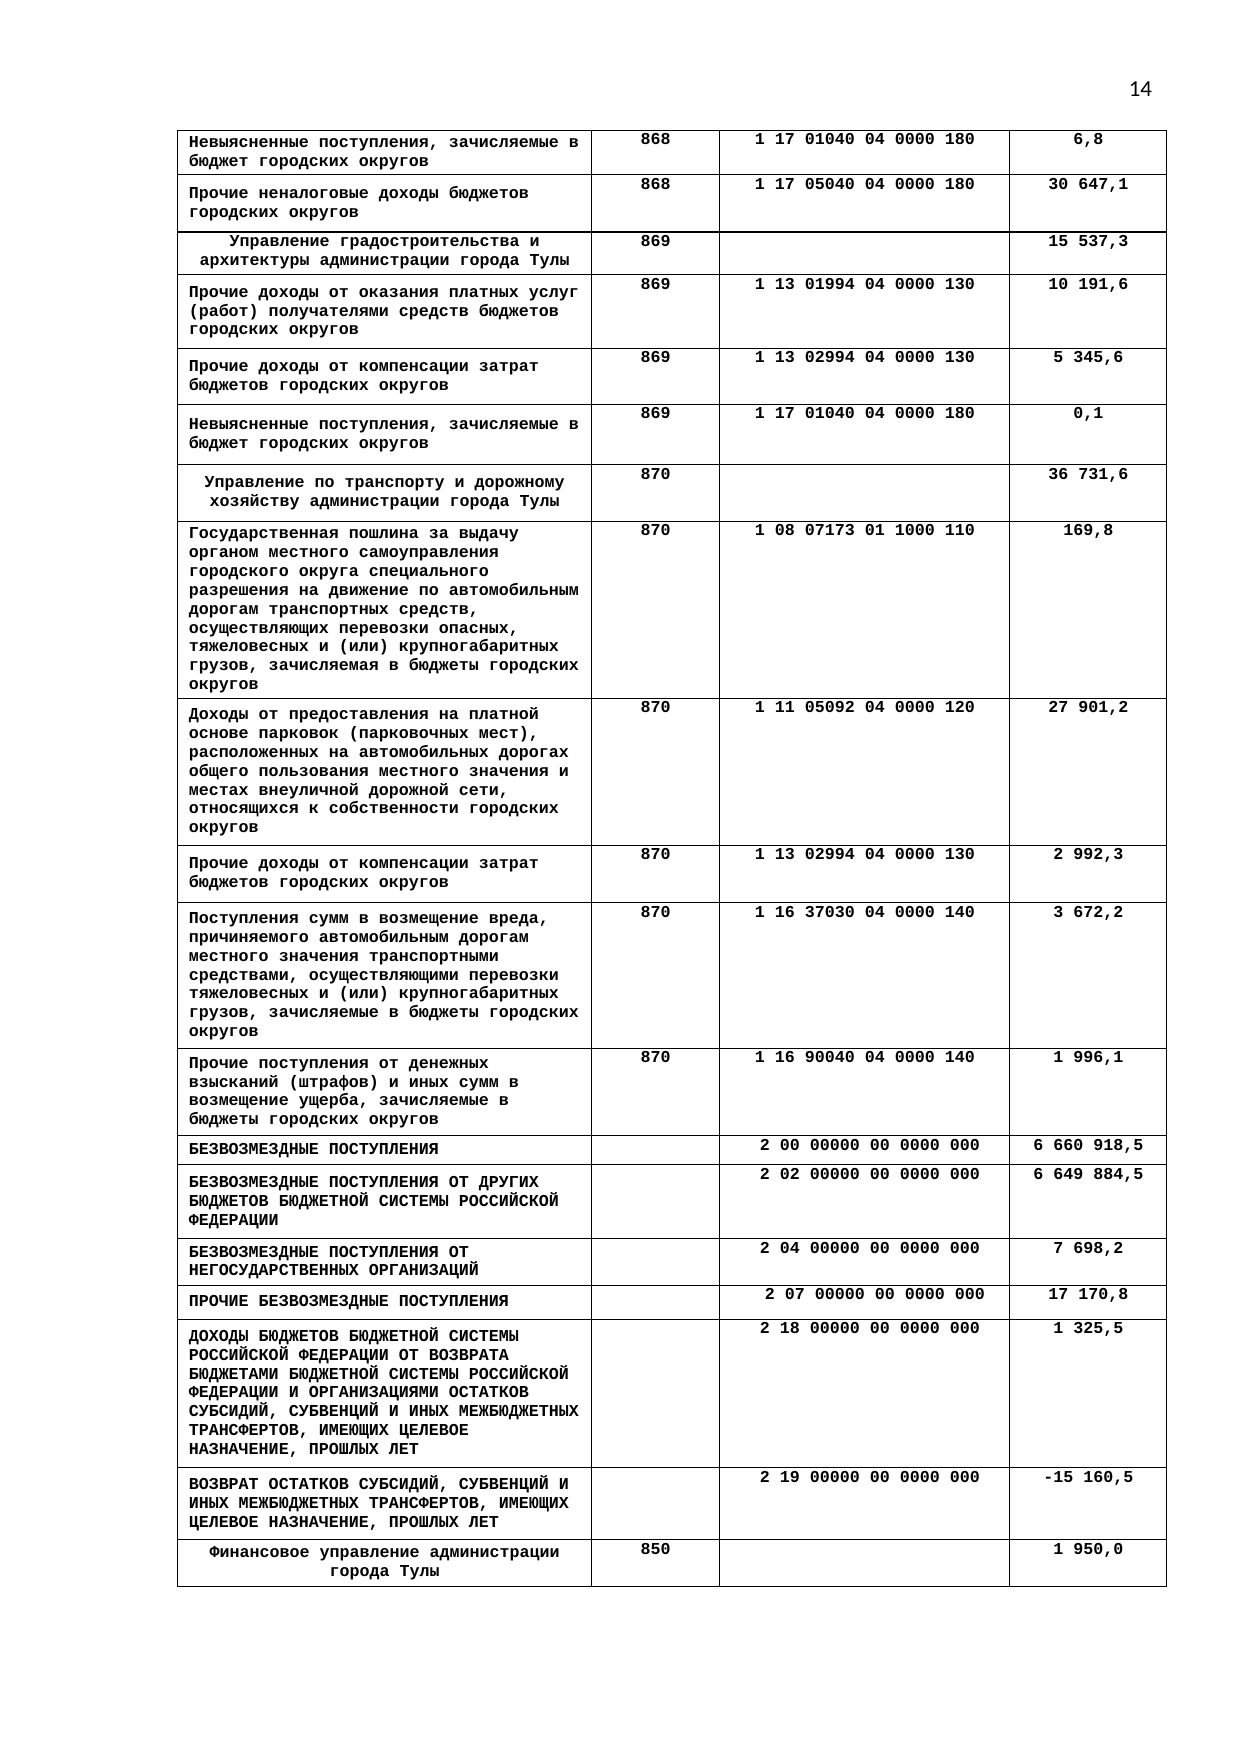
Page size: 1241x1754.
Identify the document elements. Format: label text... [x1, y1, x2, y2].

table_cell Прочие неналоговые доходы бюджетов городских округов [178, 175, 591, 231]
table_cell 870 [592, 846, 719, 902]
table_cell -15 160,5 [1010, 1468, 1166, 1539]
table_cell Прочие доходы от компенсации затрат бюджетов городских округов [178, 846, 591, 902]
table_cell 6 649 884,5 [1010, 1165, 1166, 1238]
table_cell 2 04 00000 00 0000 000 [720, 1239, 1009, 1285]
table_cell 2 992,3 [1010, 846, 1166, 902]
table_cell 869 [592, 405, 719, 464]
table_cell [592, 1286, 719, 1319]
table_cell БЕЗВОЗМЕЗДНЫЕ ПОСТУПЛЕНИЯ [178, 1136, 591, 1164]
table_cell [592, 1165, 719, 1238]
table_cell 169,8 [1010, 522, 1166, 698]
table_cell Доходы от предоставления на платной основе парковок (парковочных мест), расположенных на автомобильных дорогах общего пользования местного значения и местах внеуличной дорожной сети, относящихся к собственности городских округов [178, 699, 591, 845]
table_cell [720, 465, 1009, 521]
table_cell 2 02 00000 00 0000 000 [720, 1165, 1009, 1238]
table_cell 2 18 00000 00 0000 000 [720, 1320, 1009, 1467]
table_cell 1 13 01994 04 0000 130 [720, 275, 1009, 348]
table_cell 2 00 00000 00 0000 000 [720, 1136, 1009, 1164]
table_cell 870 [592, 903, 719, 1048]
table_cell 7 698,2 [1010, 1239, 1166, 1285]
table_cell Управление градостроительства и архитектуры администрации города Тулы [178, 233, 591, 274]
table_cell 2 07 00000 00 0000 000 [720, 1286, 1009, 1319]
table_cell 1 16 37030 04 0000 140 [720, 903, 1009, 1048]
table_cell 10 191,6 [1010, 275, 1166, 348]
table_cell 1 325,5 [1010, 1320, 1166, 1467]
table_cell 870 [592, 465, 719, 521]
table_cell 870 [592, 522, 719, 698]
table_cell 6,8 [1010, 131, 1166, 174]
table_cell 869 [592, 349, 719, 404]
table_cell ДОХОДЫ БЮДЖЕТОВ БЮДЖЕТНОЙ СИСТЕМЫ РОССИЙСКОЙ ФЕДЕРАЦИИ ОТ ВОЗВРАТА БЮДЖЕТАМИ БЮДЖЕТНОЙ СИСТЕМЫ РОССИЙСКОЙ ФЕДЕРАЦИИ И ОРГАНИЗАЦИЯМИ ОСТАТКОВ СУБСИДИЙ, СУБВЕНЦИЙ И ИНЫХ МЕЖБЮДЖЕТНЫХ ТРАНСФЕРТОВ, ИМЕЮЩИХ ЦЕЛЕВОЕ НАЗНАЧЕНИЕ, ПРОШЛЫХ ЛЕТ [178, 1320, 591, 1467]
table_cell 869 [592, 233, 719, 274]
table_cell 6 660 918,5 [1010, 1136, 1166, 1164]
table_cell 1 08 07173 01 1000 110 [720, 522, 1009, 698]
table_cell 0,1 [1010, 405, 1166, 464]
table_cell 869 [592, 275, 719, 348]
table_cell 1 16 90040 04 0000 140 [720, 1049, 1009, 1135]
table_cell Поступления сумм в возмещение вреда, причиняемого автомобильным дорогам местного значения транспортными средствами, осуществляющими перевозки тяжеловесных и (или) крупногабаритных грузов, зачисляемые в бюджеты городских округов [178, 903, 591, 1048]
table_cell Невыясненные поступления, зачисляемые в бюджет городских округов [178, 405, 591, 464]
table_cell 850 [592, 1540, 719, 1586]
table_cell 868 [592, 175, 719, 231]
table_cell БЕЗВОЗМЕЗДНЫЕ ПОСТУПЛЕНИЯ ОТ ДРУГИХ БЮДЖЕТОВ БЮДЖЕТНОЙ СИСТЕМЫ РОССИЙСКОЙ ФЕДЕРАЦИИ [178, 1165, 591, 1238]
table_cell Финансовое управление администрации города Тулы [178, 1540, 591, 1586]
table_cell [592, 1468, 719, 1539]
table_cell 870 [592, 699, 719, 845]
table_cell 1 11 05092 04 0000 120 [720, 699, 1009, 845]
table_cell 5 345,6 [1010, 349, 1166, 404]
table_cell 36 731,6 [1010, 465, 1166, 521]
table_cell [592, 1136, 719, 1164]
table_cell Прочие поступления от денежных взысканий (штрафов) и иных сумм в возмещение ущерба, зачисляемые в бюджеты городских округов [178, 1049, 591, 1135]
table_cell 870 [592, 1049, 719, 1135]
table_cell 1 13 02994 04 0000 130 [720, 349, 1009, 404]
table_cell 3 672,2 [1010, 903, 1166, 1048]
table_cell 1 996,1 [1010, 1049, 1166, 1135]
table_cell 1 17 05040 04 0000 180 [720, 175, 1009, 231]
table_cell 868 [592, 131, 719, 174]
table_cell 1 950,0 [1010, 1540, 1166, 1586]
table_cell Невыясненные поступления, зачисляемые в бюджет городских округов [178, 131, 591, 174]
table_cell 17 170,8 [1010, 1286, 1166, 1319]
table_cell [720, 1540, 1009, 1586]
table_cell 15 537,3 [1010, 233, 1166, 274]
table_cell БЕЗВОЗМЕЗДНЫЕ ПОСТУПЛЕНИЯ ОТ НЕГОСУДАРСТВЕННЫХ ОРГАНИЗАЦИЙ [178, 1239, 591, 1285]
table_cell Прочие доходы от компенсации затрат бюджетов городских округов [178, 349, 591, 404]
table_cell Государственная пошлина за выдачу органом местного самоуправления городского округа специального разрешения на движение по автомобильным дорогам транспортных средств, осуществляющих перевозки опасных, тяжеловесных и (или) крупногабаритных грузов, зачисляемая в бюджеты городских округов [178, 522, 591, 698]
table_cell 1 13 02994 04 0000 130 [720, 846, 1009, 902]
table_cell 27 901,2 [1010, 699, 1166, 845]
table_cell Прочие доходы от оказания платных услуг (работ) получателями средств бюджетов городских округов [178, 275, 591, 348]
table_cell [720, 233, 1009, 274]
table_cell 1 17 01040 04 0000 180 [720, 131, 1009, 174]
table_cell 2 19 00000 00 0000 000 [720, 1468, 1009, 1539]
table_cell 30 647,1 [1010, 175, 1166, 231]
table_cell [592, 1320, 719, 1467]
table_cell Управление по транспорту и дорожному хозяйству администрации города Тулы [178, 465, 591, 521]
table_cell ПРОЧИЕ БЕЗВОЗМЕЗДНЫЕ ПОСТУПЛЕНИЯ [178, 1286, 591, 1319]
table_cell ВОЗВРАТ ОСТАТКОВ СУБСИДИЙ, СУБВЕНЦИЙ И ИНЫХ МЕЖБЮДЖЕТНЫХ ТРАНСФЕРТОВ, ИМЕЮЩИХ ЦЕЛЕВОЕ НАЗНАЧЕНИЕ, ПРОШЛЫХ ЛЕТ [178, 1468, 591, 1539]
table_cell [592, 1239, 719, 1285]
table_cell 1 17 01040 04 0000 180 [720, 405, 1009, 464]
